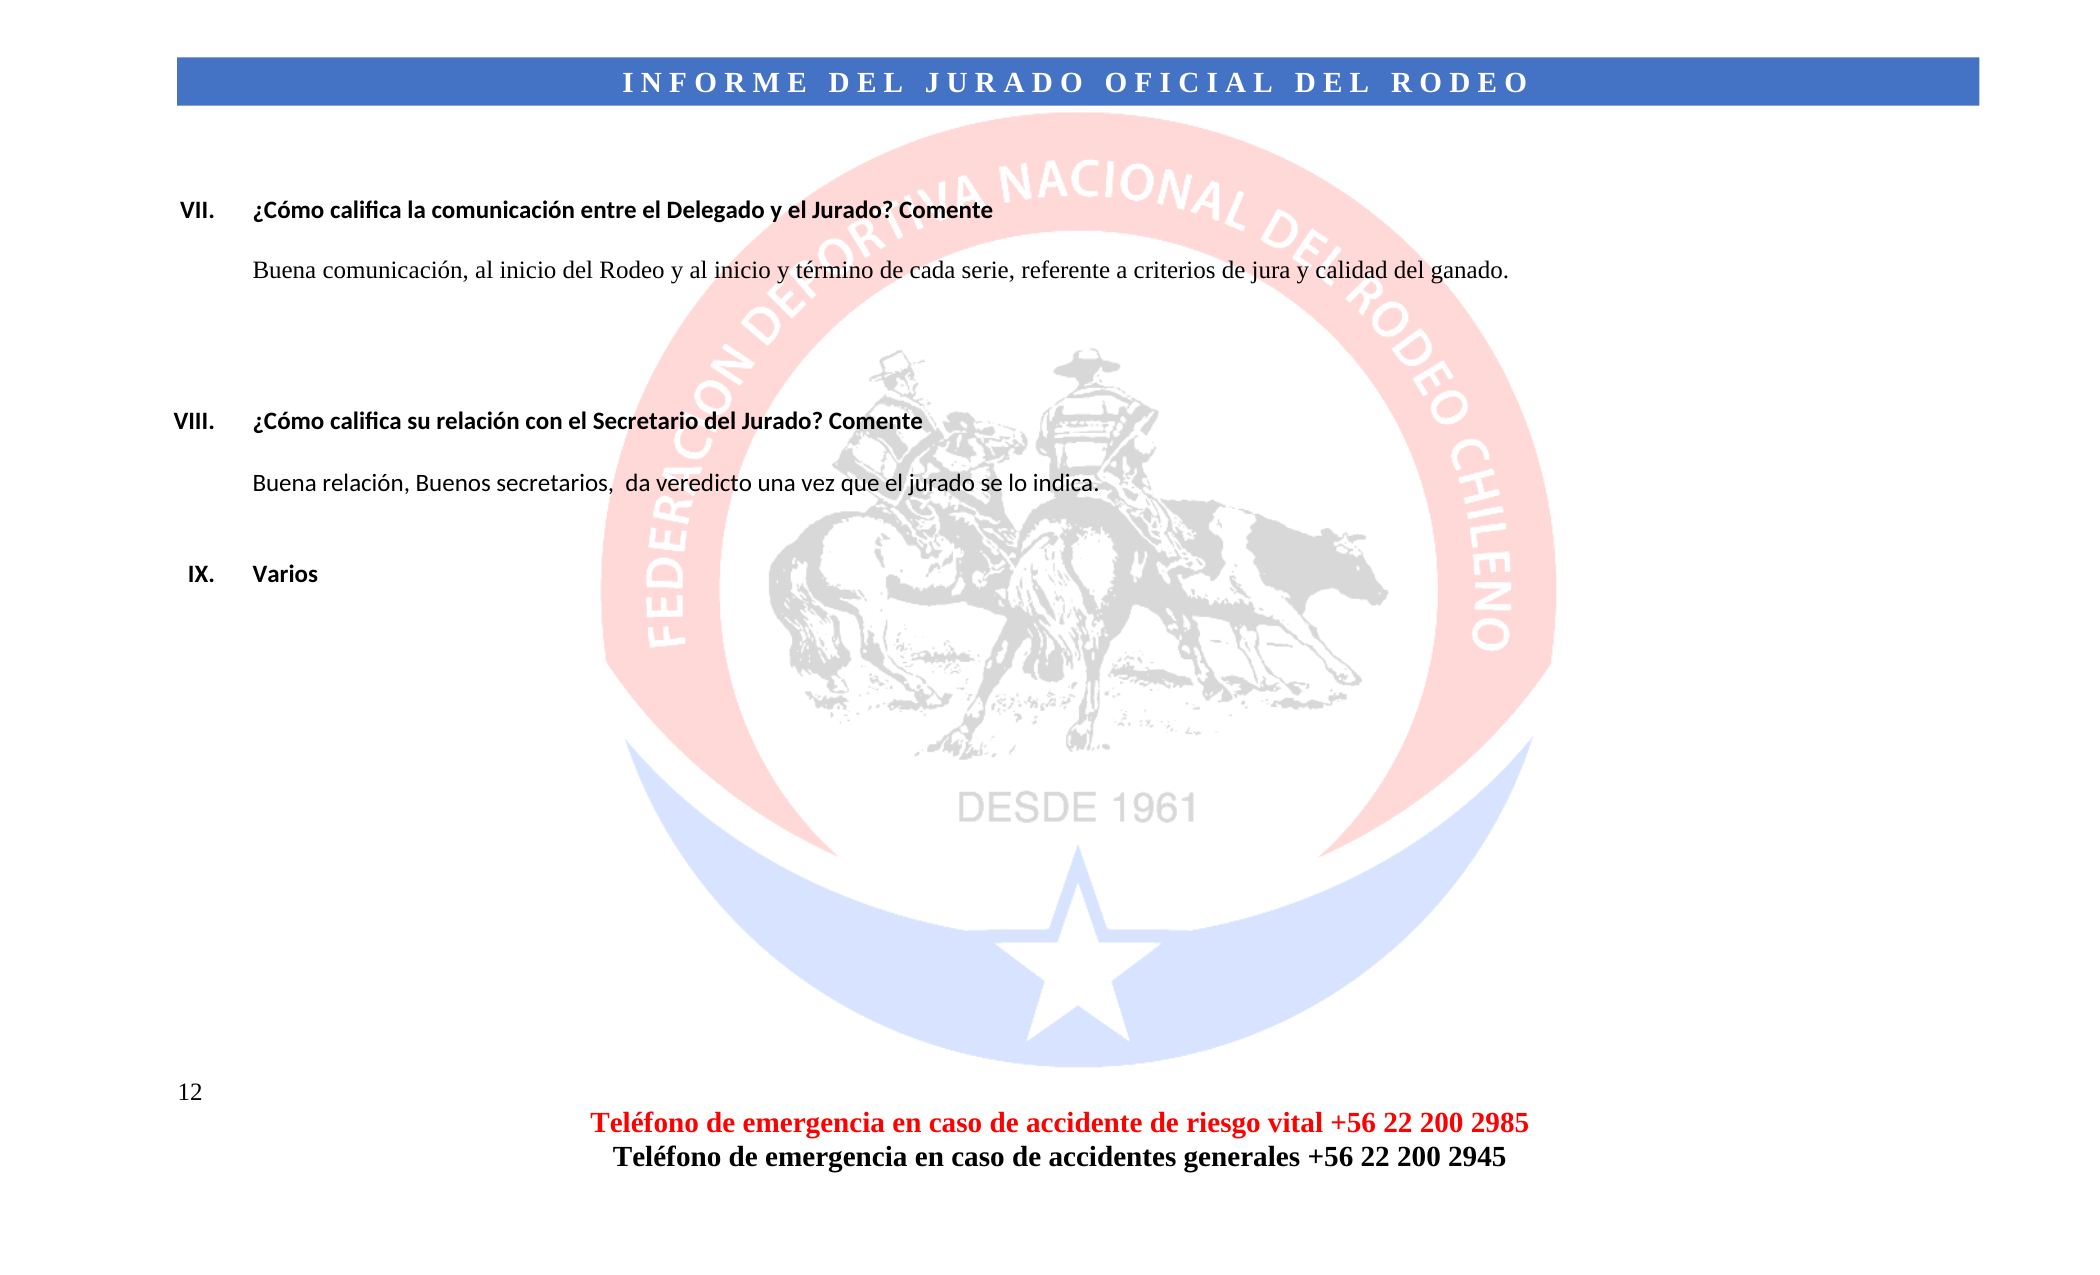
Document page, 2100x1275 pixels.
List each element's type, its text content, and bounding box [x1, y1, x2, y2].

list ¿Cómo califica la comunicación entre el Delegado y el Jurado? Comente [215, 194, 1773, 224]
list Varios [215, 558, 1773, 589]
list Buena comunicación, al inicio del Rodeo y al inicio y término de cada serie, referente a criterios de jura y calidad del ganado. [252, 255, 1773, 283]
list ¿Cómo califica su relación con el Secretario del Jurado? Comente [215, 406, 1773, 436]
list Buena relación, Buenos secretarios, da veredicto una vez que el jurado se lo indica. [252, 467, 1773, 497]
